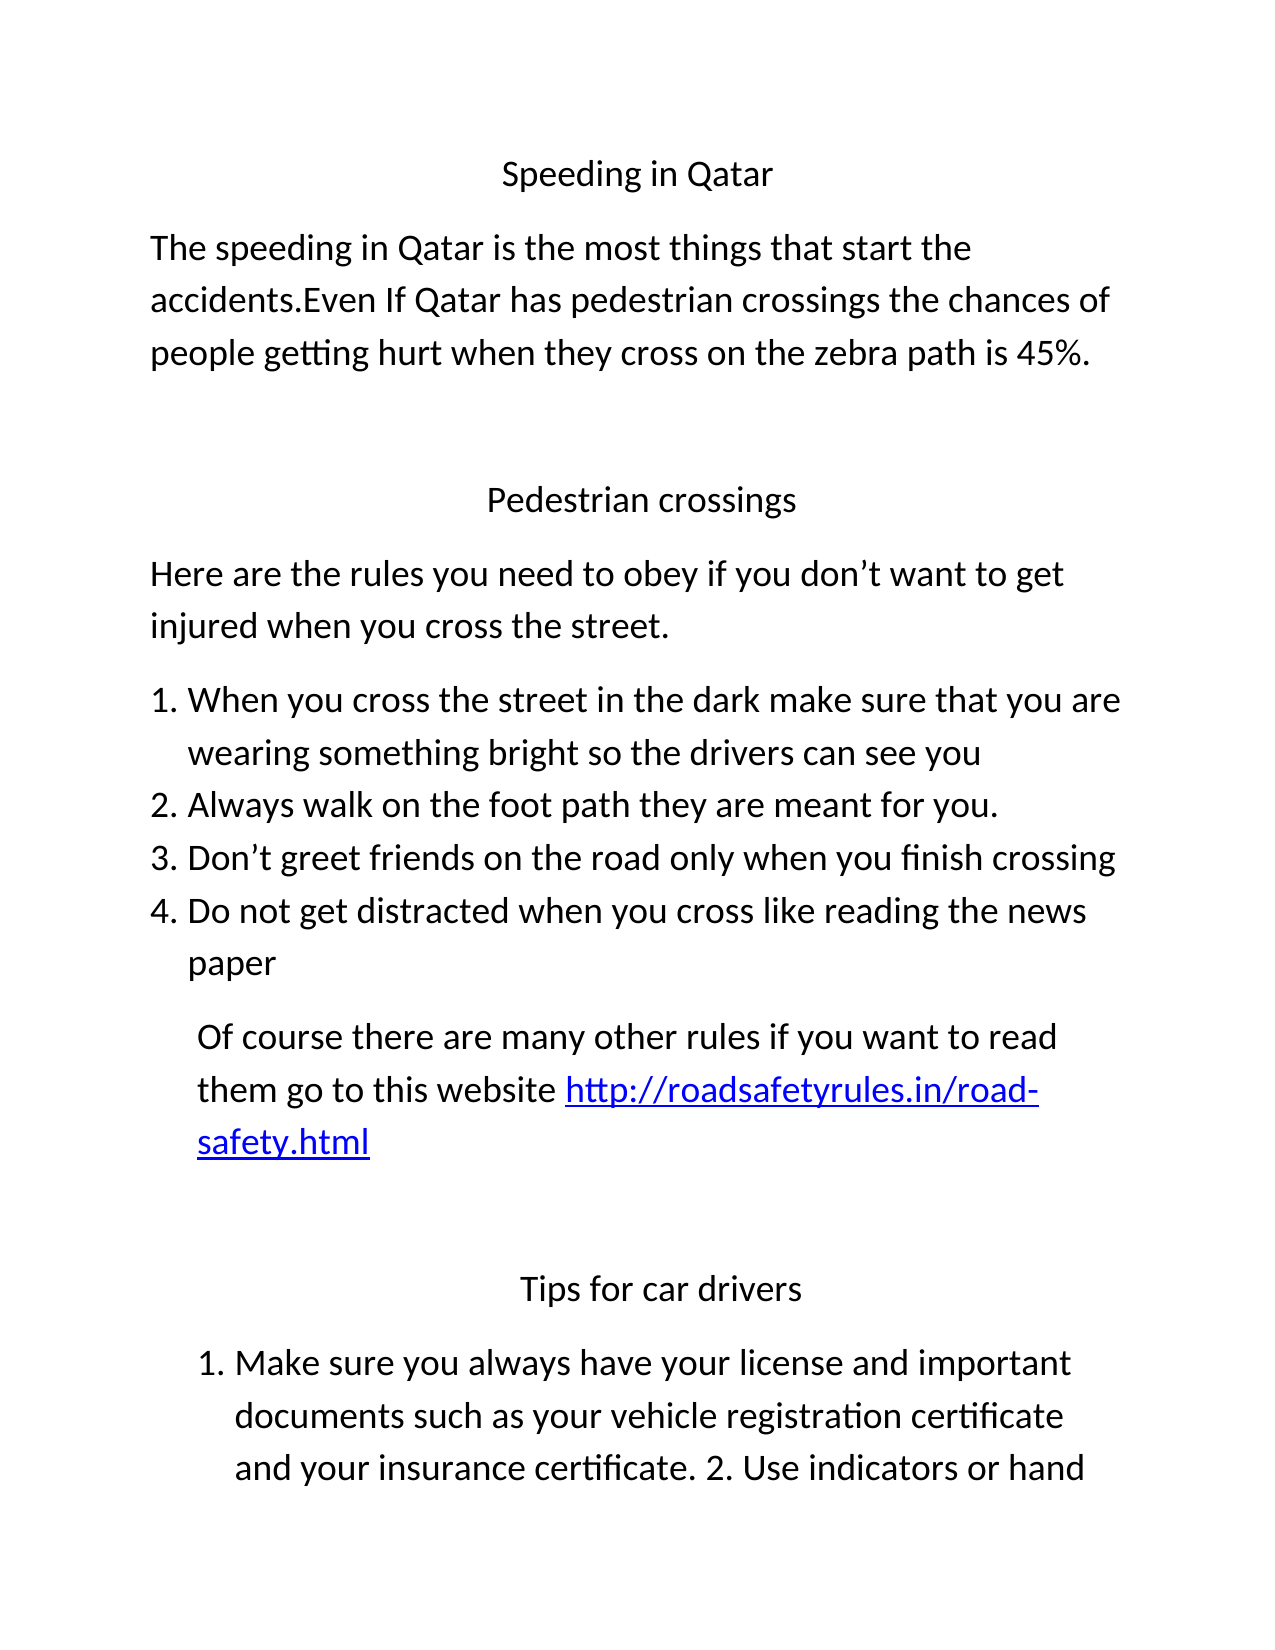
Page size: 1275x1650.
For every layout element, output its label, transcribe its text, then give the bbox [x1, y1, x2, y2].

list Don’t greet friends on the road only when you finish crossing [150, 834, 1125, 880]
list Do not get distracted when you cross like reading the news paper [150, 887, 1125, 985]
text The speeding in Qatar is the most things that start the accidents.Even If Qatar has pedestrian crossings the chances of people getting hurt when they cross on the zebra path is 45%. [150, 223, 1125, 375]
list When you cross the street in the dark make sure that you are wearing something bright so the drivers can see you [150, 676, 1125, 774]
text Of course there are many other rules if you want to read them go to this website http://roadsafetyrules.in/road-safety.html [197, 1013, 1125, 1164]
text Speeding in Qatar [150, 150, 1125, 196]
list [197, 1339, 1125, 1490]
text Tips for car drivers [197, 1265, 1125, 1311]
text Here are the rules you need to obey if you don’t want to get injured when you cross the street. [150, 549, 1125, 648]
text Pedestrian crossings [150, 476, 1125, 522]
list Always walk on the foot path they are meant for you. [150, 781, 1125, 827]
